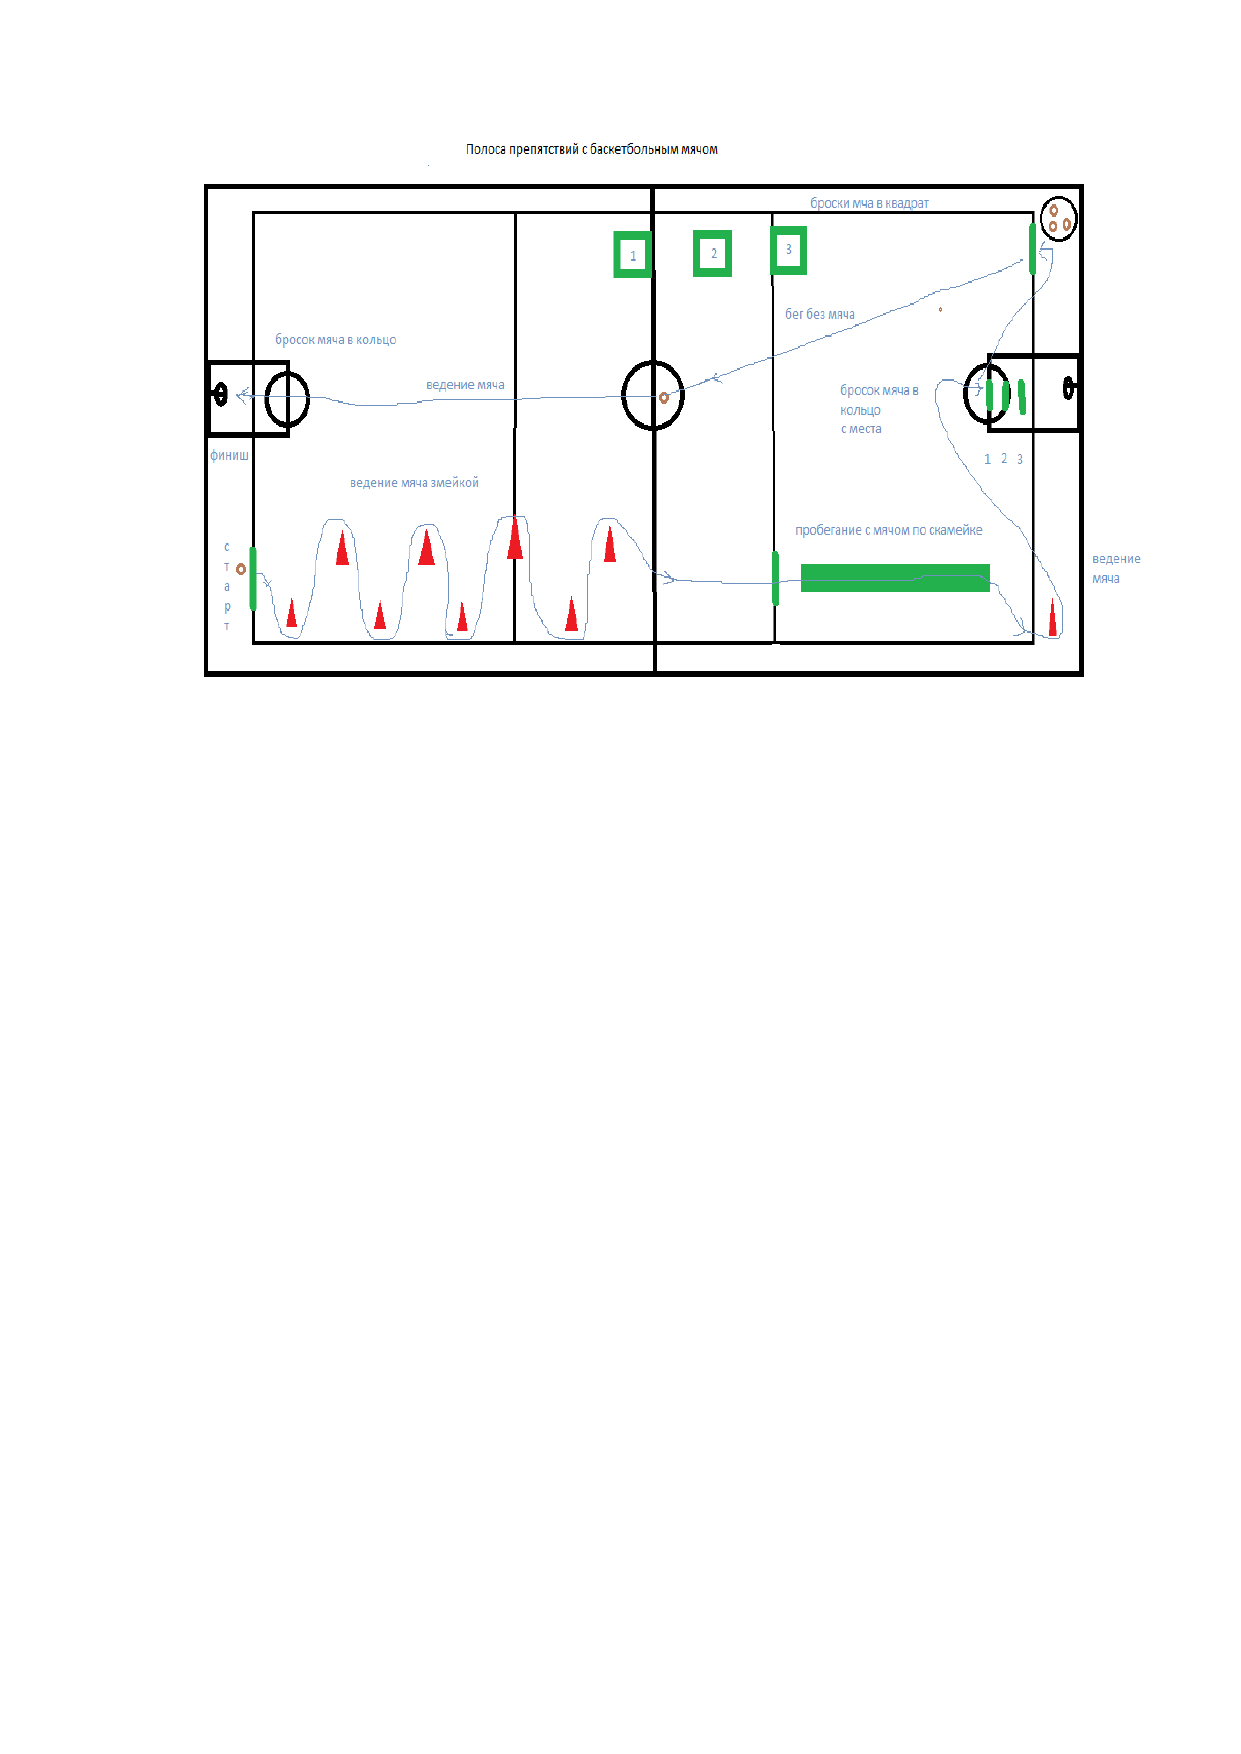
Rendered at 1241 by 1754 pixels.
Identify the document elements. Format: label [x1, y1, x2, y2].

picture [177, 118, 1151, 709]
